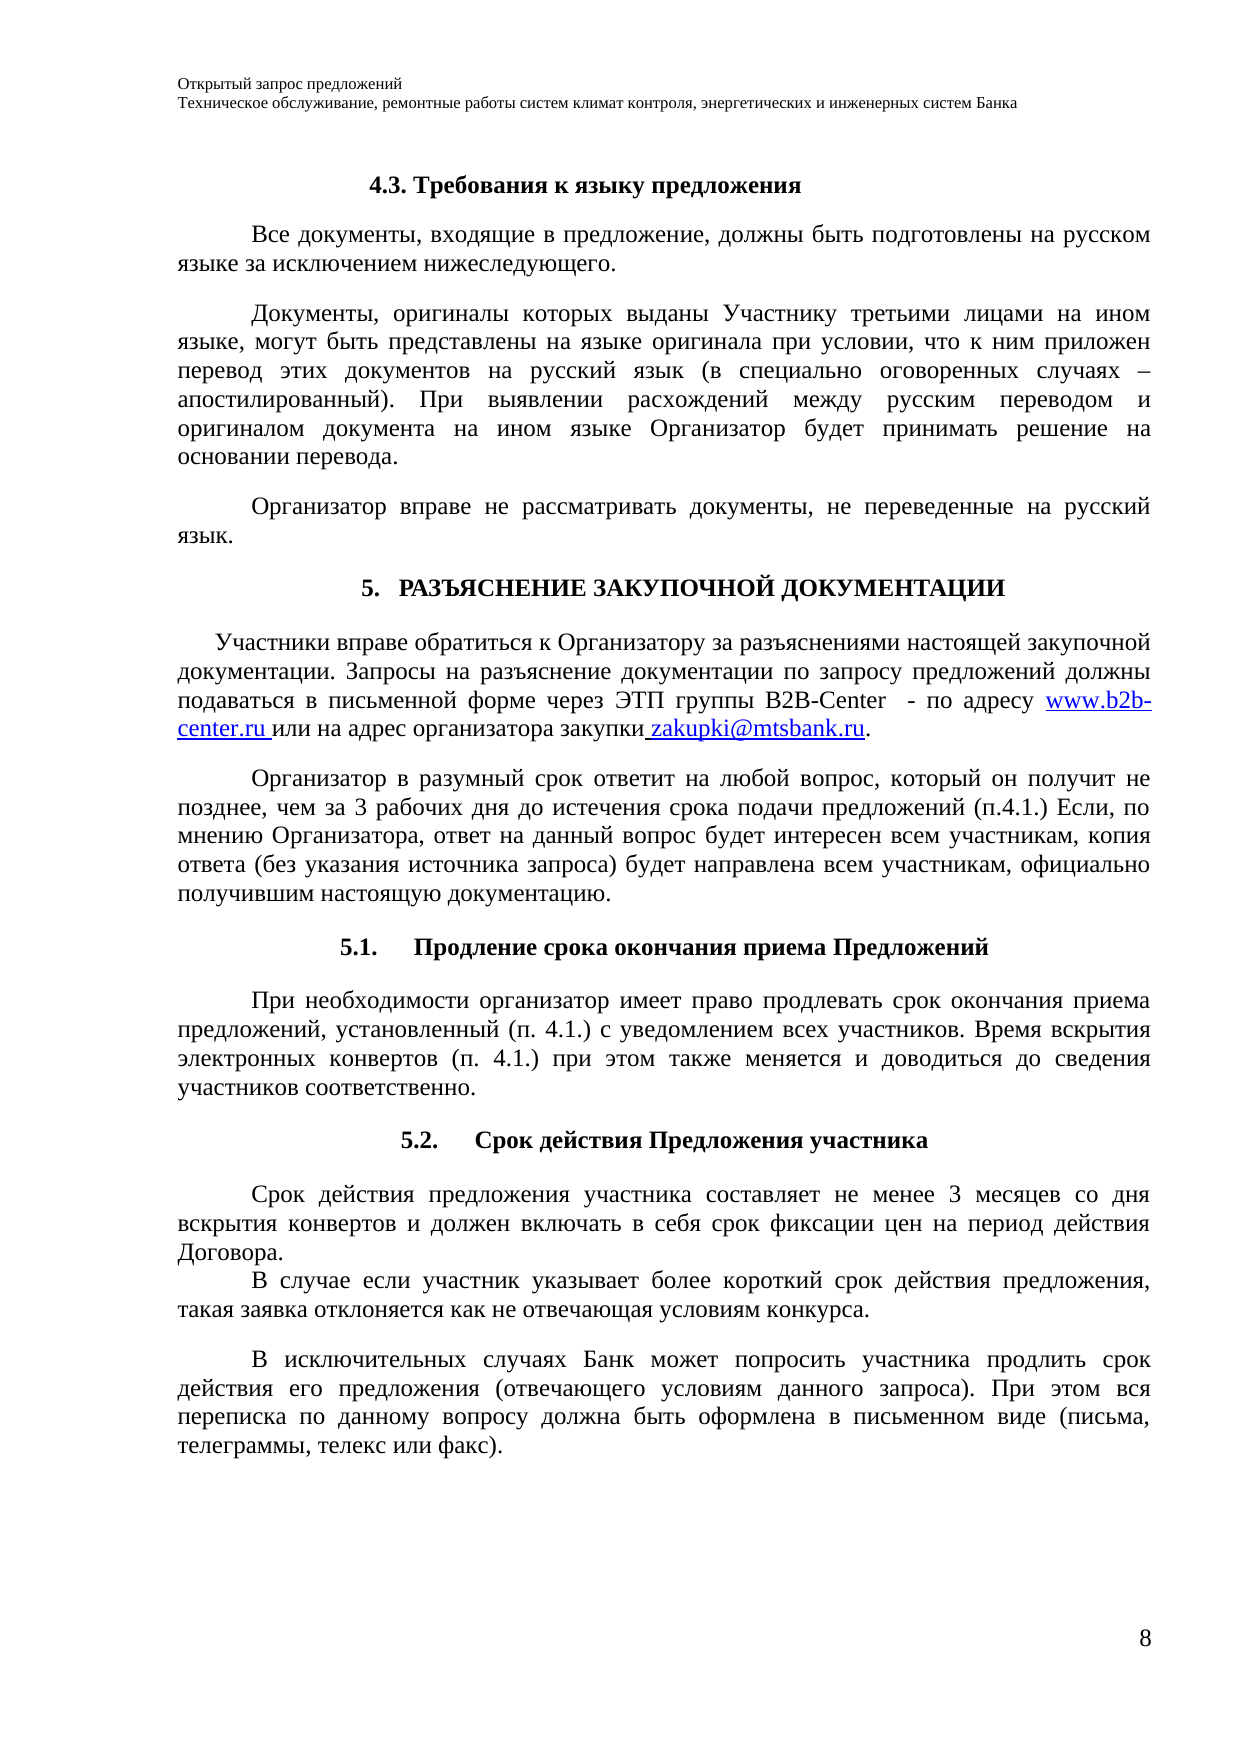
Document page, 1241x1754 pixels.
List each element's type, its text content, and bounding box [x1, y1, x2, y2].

list Срок действия Предложения участника [177, 1126, 1152, 1154]
list Разъяснение закупочной документации [215, 573, 1152, 602]
text Организатор в разумный срок ответит на любой вопрос, который он получит не позднее, чем за 3 рабочих дня до истечения срока подачи предложений (п.4.1.) Если, по мнению Организатора, ответ на данный вопрос будет интересен всем участникам, копия ответа (без указания источника запроса) будет направлена всем участникам, официально получившим настоящую документацию. [177, 763, 1152, 907]
text Документы, оригиналы которых выданы Участнику третьими лицами на ином языке, могут быть представлены на языке оригинала при условии, что к ним приложен перевод этих документов на русский язык (в специально оговоренных случаях – апостилированный). При выявлении расхождений между русским переводом и оригиналом документа на ином языке Организатор будет принимать решение на основании перевода. [177, 298, 1152, 470]
text При необходимости организатор имеет право продлевать срок окончания приема предложений, установленный (п. 4.1.) с уведомлением всех участников. Время вскрытия электронных конвертов (п. 4.1.) при этом также меняется и доводиться до сведения участников соответственно. [177, 986, 1152, 1101]
text Организатор вправе не рассматривать документы, не переведенные на русский язык. [177, 491, 1152, 548]
text В исключительных случаях Банк может попросить участника продлить срок действия его предложения (отвечающего условиям данного запроса). При этом вся переписка по данному вопросу должна быть оформлена в письменном виде (письма, телеграммы, телекс или факс). [177, 1344, 1152, 1459]
text Участники вправе обратиться к Организатору за разъяснениями настоящей закупочной документации. Запросы на разъяснение документации по запросу предложений должны подаваться в письменной форме через ЭТП группы B2B-Center - по адресу www.b2b-center.ru или на адрес организатора закупки zakupki@mtsbank.ru. [177, 627, 1152, 742]
text Срок действия предложения участника составляет не менее 3 месяцев со дня вскрытия конвертов и должен включать в себя срок фиксации цен на период действия Договора. [177, 1179, 1152, 1266]
text Все документы, входящие в предложение, должны быть подготовлены на русском языке за исключением нижеследующего. [177, 219, 1152, 277]
text В случае если участник указывает более короткий срок действия предложения, такая заявка отклоняется как не отвечающая условиям конкурса. [177, 1266, 1152, 1323]
text 4.3. Требования к языку предложения [369, 170, 1152, 198]
list Продление срока окончания приема Предложений [177, 932, 1152, 961]
